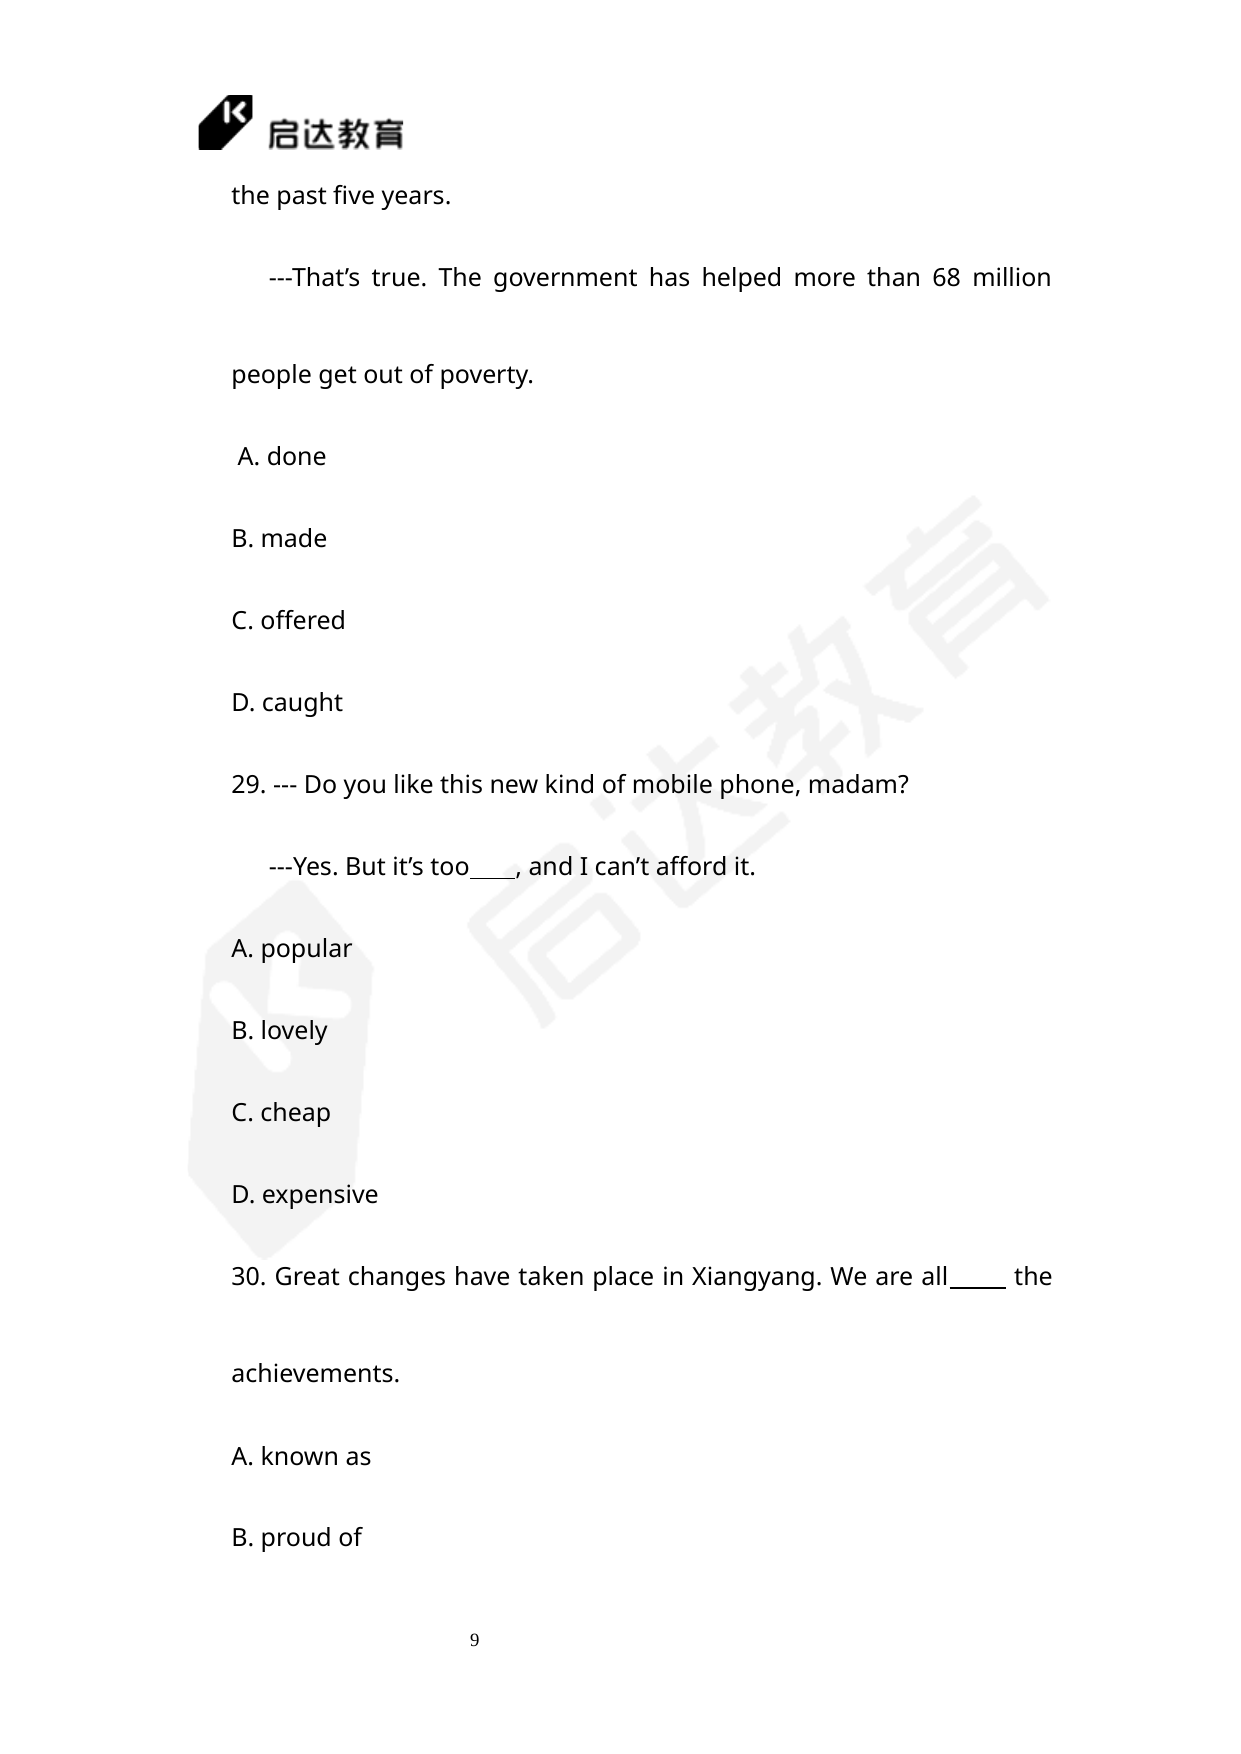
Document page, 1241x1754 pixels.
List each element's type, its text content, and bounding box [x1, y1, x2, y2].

text B. proud of [231, 1505, 1053, 1570]
text 29. --- Do you like this new kind of mobile phone, madam? [231, 751, 1053, 816]
text ---Yes. But it’s too , and I can’t afford it. [231, 833, 1053, 898]
picture [198, 95, 404, 150]
text C. offered [231, 587, 1053, 652]
text A. known as [231, 1423, 1053, 1488]
text A. popular [231, 915, 1053, 980]
text 28. ---China has great progress in the fight against poverty(贫困)in the past five years. [231, 162, 1053, 227]
text D. expensive [231, 1161, 1053, 1226]
text 30. Great changes have taken place in Xiangyang. We are all the achievements. [231, 1243, 1053, 1406]
text B. lovely [231, 997, 1053, 1062]
text B. made [231, 505, 1053, 570]
text ---That’s true. The government has helped more than 68 million people get out of poverty. [231, 244, 1053, 406]
text D. caught [231, 669, 1053, 734]
text C. cheap [231, 1079, 1053, 1144]
text A. done [187, 423, 1053, 488]
